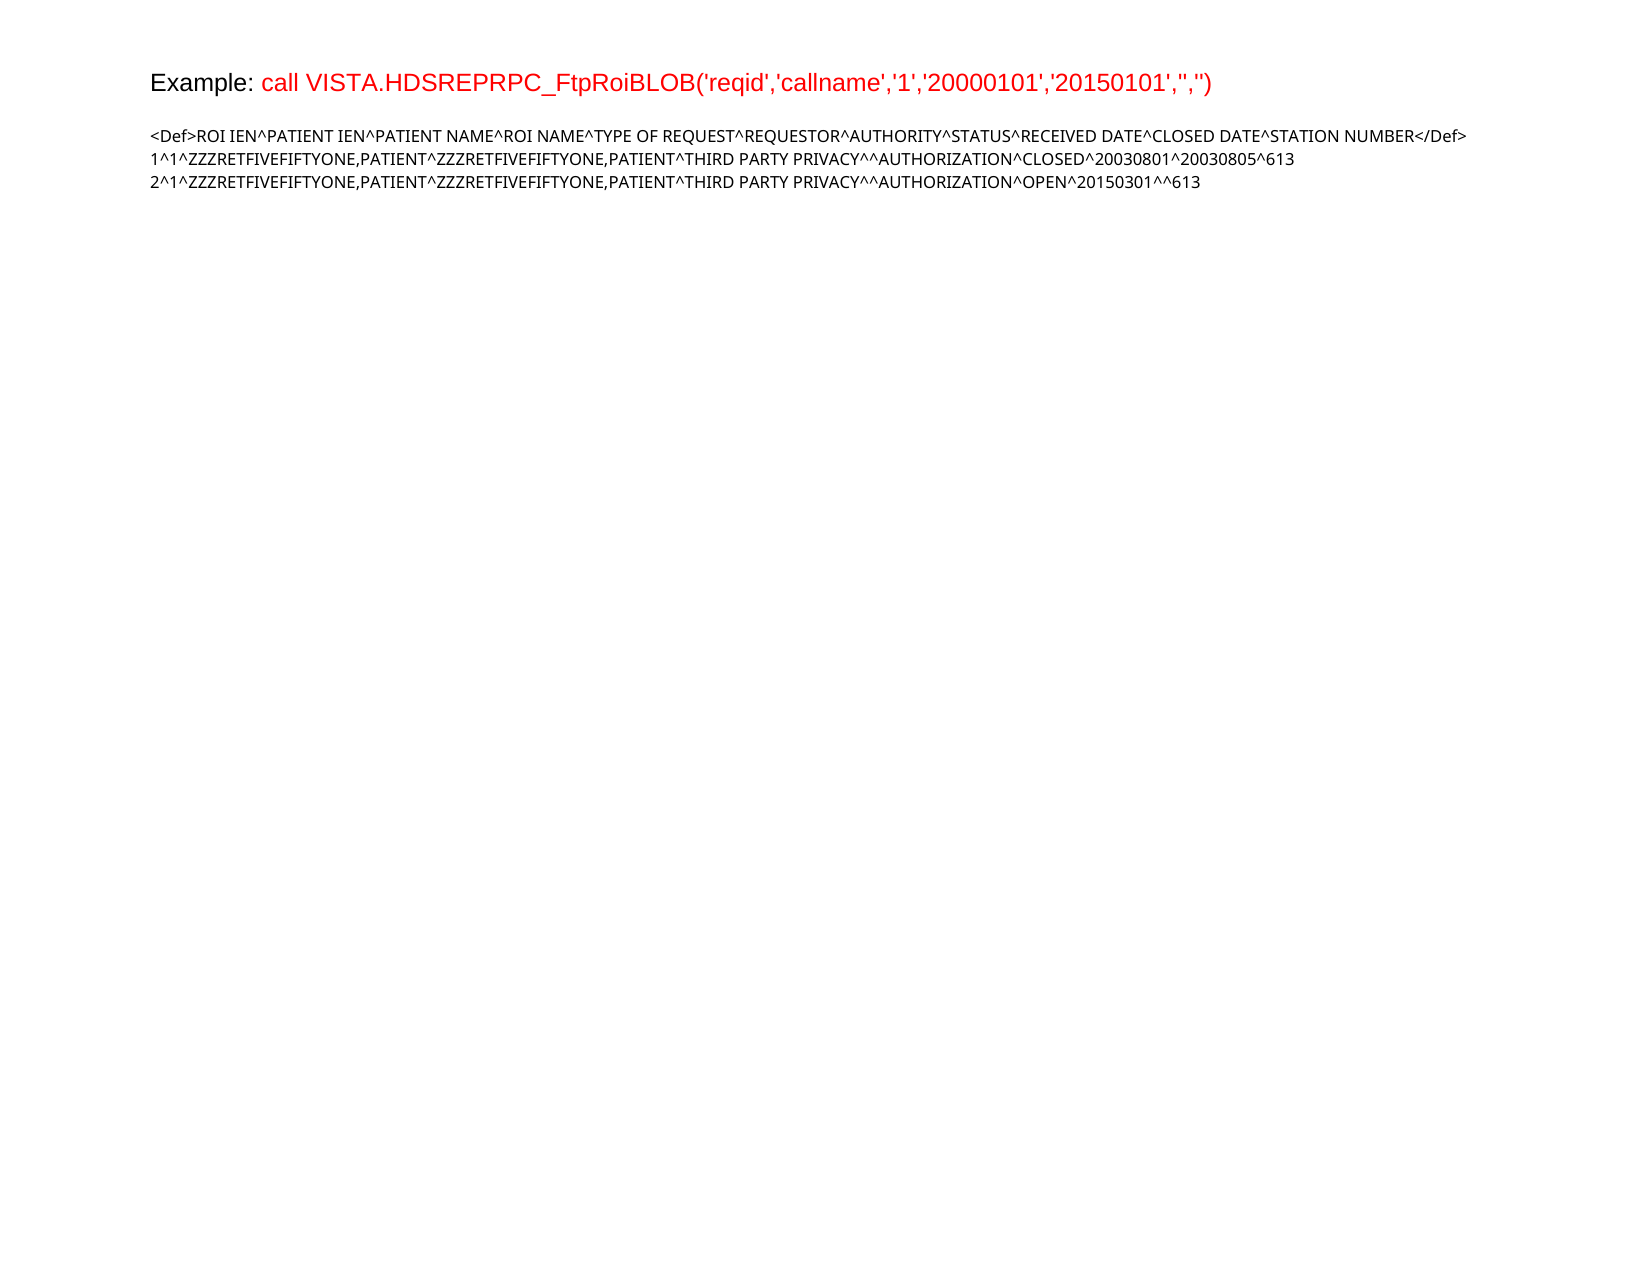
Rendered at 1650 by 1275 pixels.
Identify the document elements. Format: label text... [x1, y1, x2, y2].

text 1^1^ZZZRETFIVEFIFTYONE,PATIENT^ZZZRETFIVEFIFTYONE,PATIENT^THIRD PARTY PRIVACY^^AUTHORIZATION^CLOSED^20030801^20030805^613 [150, 148, 1500, 170]
text 2^1^ZZZRETFIVEFIFTYONE,PATIENT^ZZZRETFIVEFIFTYONE,PATIENT^THIRD PARTY PRIVACY^^AUTHORIZATION^OPEN^20150301^^613 [150, 170, 1500, 193]
text Example: call VISTA.HDSREPRPC_FtpRoiBLOB('reqid','callname','1','20000101','20150101','','') [150, 67, 1500, 96]
text <Def>ROI IEN^PATIENT IEN^PATIENT NAME^ROI NAME^TYPE OF REQUEST^REQUESTOR^AUTHORITY^STATUS^RECEIVED DATE^CLOSED DATE^STATION NUMBER</Def> [150, 125, 1500, 148]
